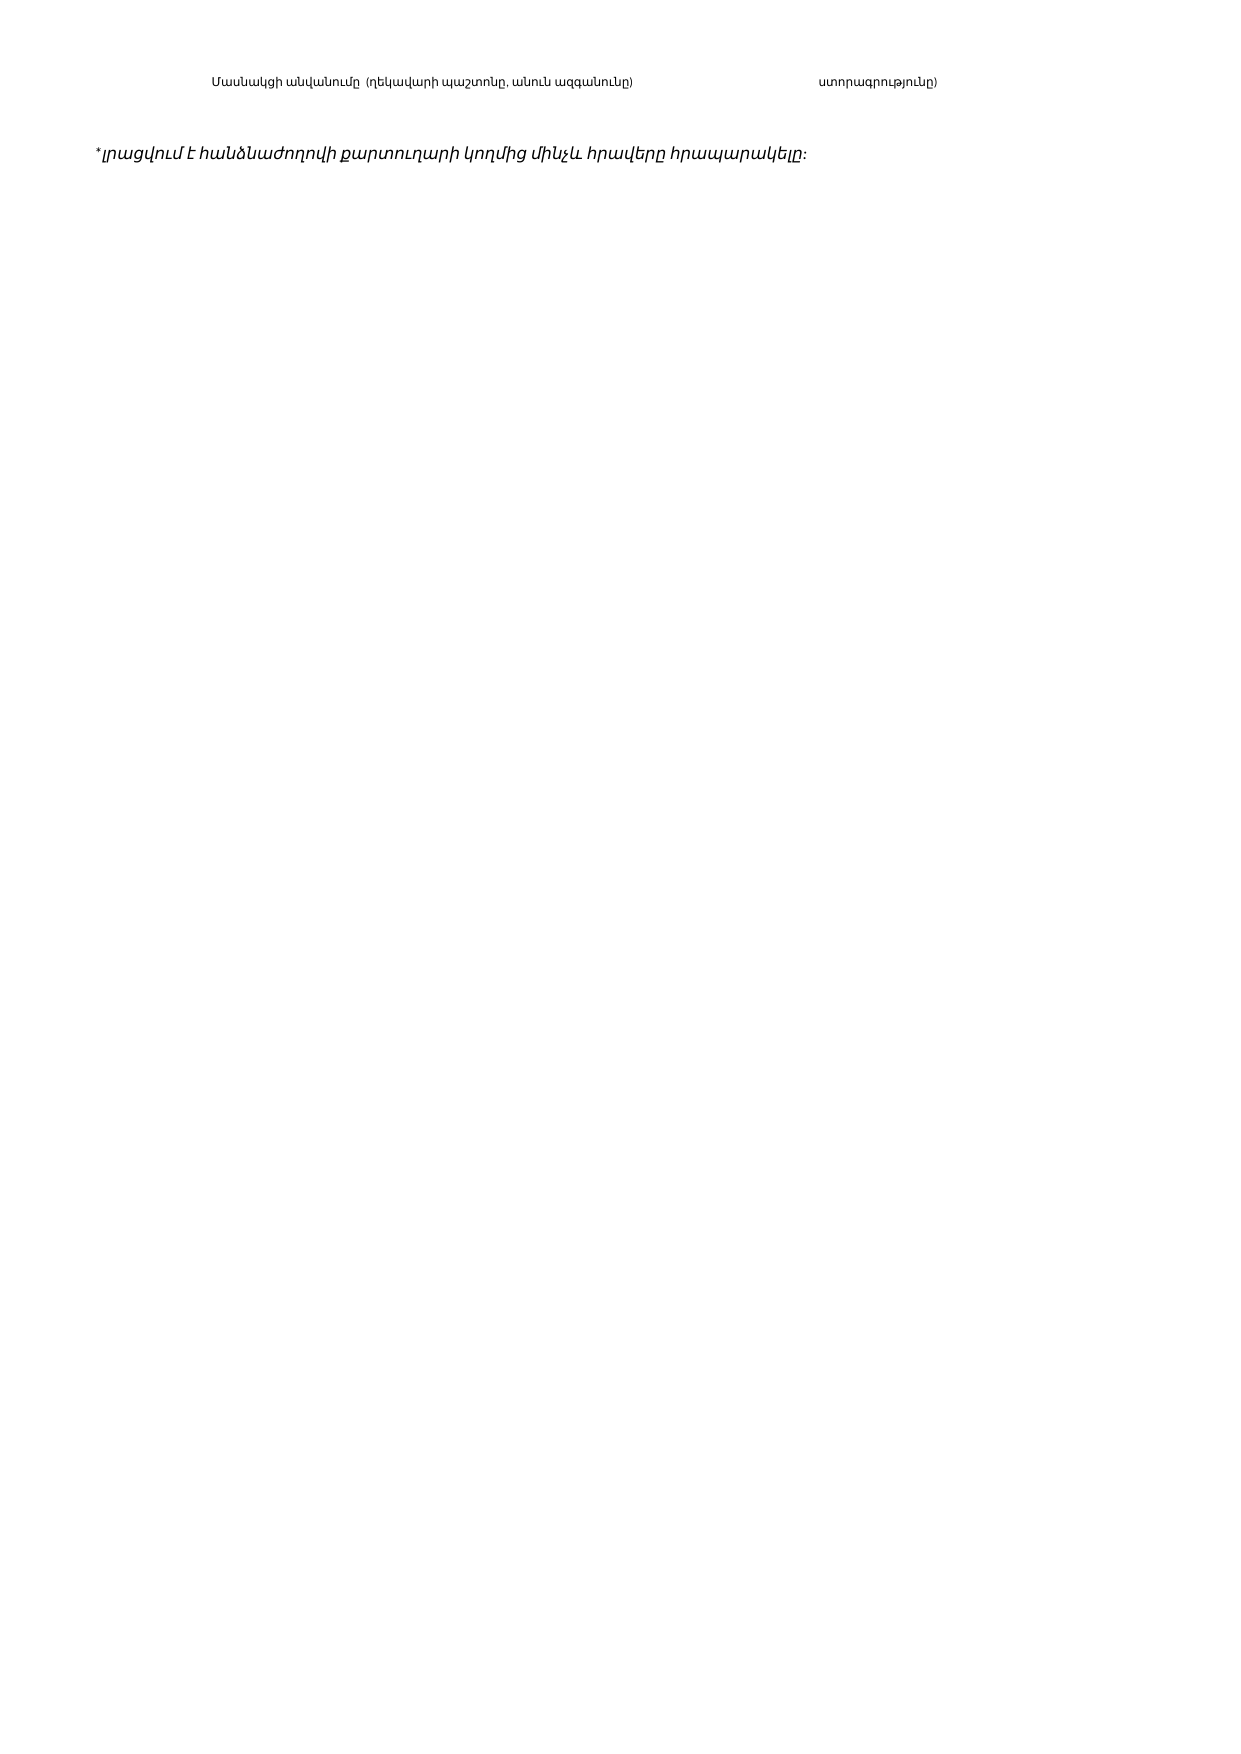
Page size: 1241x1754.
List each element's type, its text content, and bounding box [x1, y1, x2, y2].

text Մասնակցի անվանումը (ղեկավարի պաշտոնը, անուն ազգանունը) ստորագրությունը) [108, 75, 1171, 100]
text *լրացվում է հանձնաժողովի քարտուղարի կողմից մինչև հրավերը հրապարակելը: [94, 144, 1171, 164]
